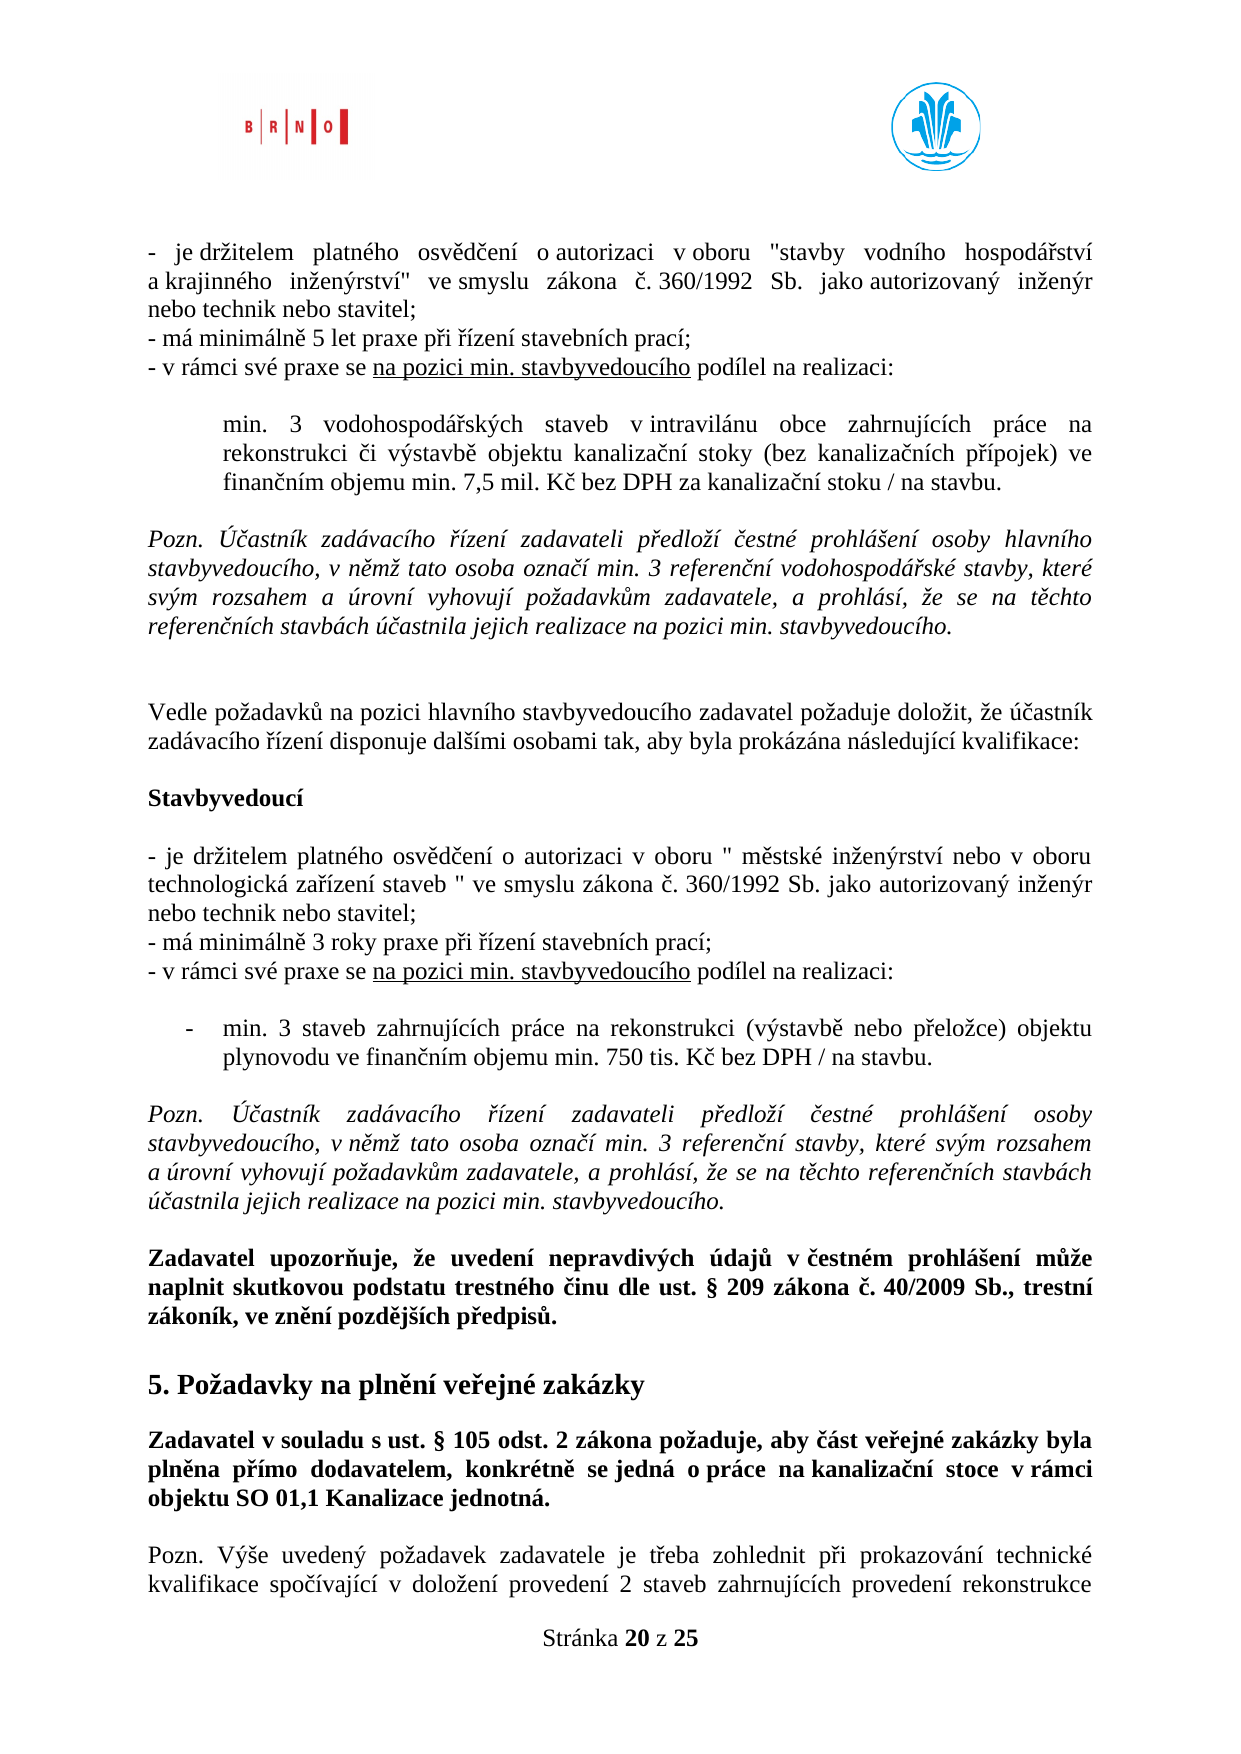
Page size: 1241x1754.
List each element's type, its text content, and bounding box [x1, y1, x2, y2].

list Zadavatel upozorňuje, že uvedení nepravdivých údajů v čestném prohlášení může naplnit skutkovou podstatu trestného činu dle ust. § 209 zákona č. 40/2009 Sb., trestní zákoník, ve znění pozdějších předpisů. [148, 1243, 1093, 1329]
text Zadavatel v souladu s ust. § 105 odst. 2 zákona požaduje, aby část veřejné zakázky byla plněna přímo dodavatelem, konkrétně se jedná o práce na kanalizační stoce v rámci objektu SO 01,1 Kanalizace jednotná. [148, 1426, 1093, 1512]
text - má minimálně 5 let praxe při řízení stavebních prací; [148, 323, 1093, 352]
text Pozn. Účastník zadávacího řízení zadavateli předloží čestné prohlášení osoby hlavního stavbyvedoucího, v němž tato osoba označí min. 3 referenční vodohospodářské stavby, které svým rozsahem a úrovní vyhovují požadavkům zadavatele, a prohlásí, že se na těchto referenčních stavbách účastnila jejich realizace na pozici min. stavbyvedoucího. [148, 524, 1093, 639]
text Vedle požadavků na pozici hlavního stavbyvedoucího zadavatel požaduje doložit, že účastník zadávacího řízení disponuje dalšími osobami tak, aby byla prokázána následující kvalifikace: [148, 697, 1093, 754]
text - v rámci své praxe se na pozici min. stavbyvedoucího podílel na realizaci: [148, 352, 1093, 381]
list min. 3 staveb zahrnujících práce na rekonstrukci (výstavbě nebo přeložce) objektu plynovodu ve finančním objemu min. 750 tis. Kč bez DPH / na stavbu. [185, 1013, 1093, 1071]
text - v rámci své praxe se na pozici min. stavbyvedoucího podílel na realizaci: [148, 956, 1093, 984]
text Stavbyvedoucí [148, 783, 1093, 812]
text Pozn. Účastník zadávacího řízení zadavateli předloží čestné prohlášení osoby stavbyvedoucího, v němž tato osoba označí min. 3 referenční stavby, které svým rozsahem a úrovní vyhovují požadavkům zadavatele, a prohlásí, že se na těchto referenčních stavbách účastnila jejich realizace na pozici min. stavbyvedoucího. [148, 1099, 1093, 1214]
list min. 3 vodohospodářských staveb v intravilánu obce zahrnujících práce na rekonstrukci či výstavbě objektu kanalizační stoky (bez kanalizačních přípojek) ve finančním objemu min. 7,5 mil. Kč bez DPH za kanalizační stoku / na stavbu. [223, 409, 1093, 496]
text - je držitelem platného osvědčení o autorizaci v oboru " městské inženýrství nebo v oboru technologická zařízení staveb " ve smyslu zákona č. 360/1992 Sb. jako autorizovaný inženýr nebo technik nebo stavitel; [148, 841, 1093, 927]
subtitle Požadavky na plnění veřejné zakázky [148, 1367, 1093, 1401]
picture [217, 73, 375, 180]
text - je držitelem platného osvědčení o autorizaci v oboru "stavby vodního hospodářství a krajinného inženýrství" ve smyslu zákona č. 360/1992 Sb. jako autorizovaný inženýr nebo technik nebo stavitel; [148, 237, 1093, 323]
text - má minimálně 3 roky praxe při řízení stavebních prací; [148, 927, 1093, 956]
